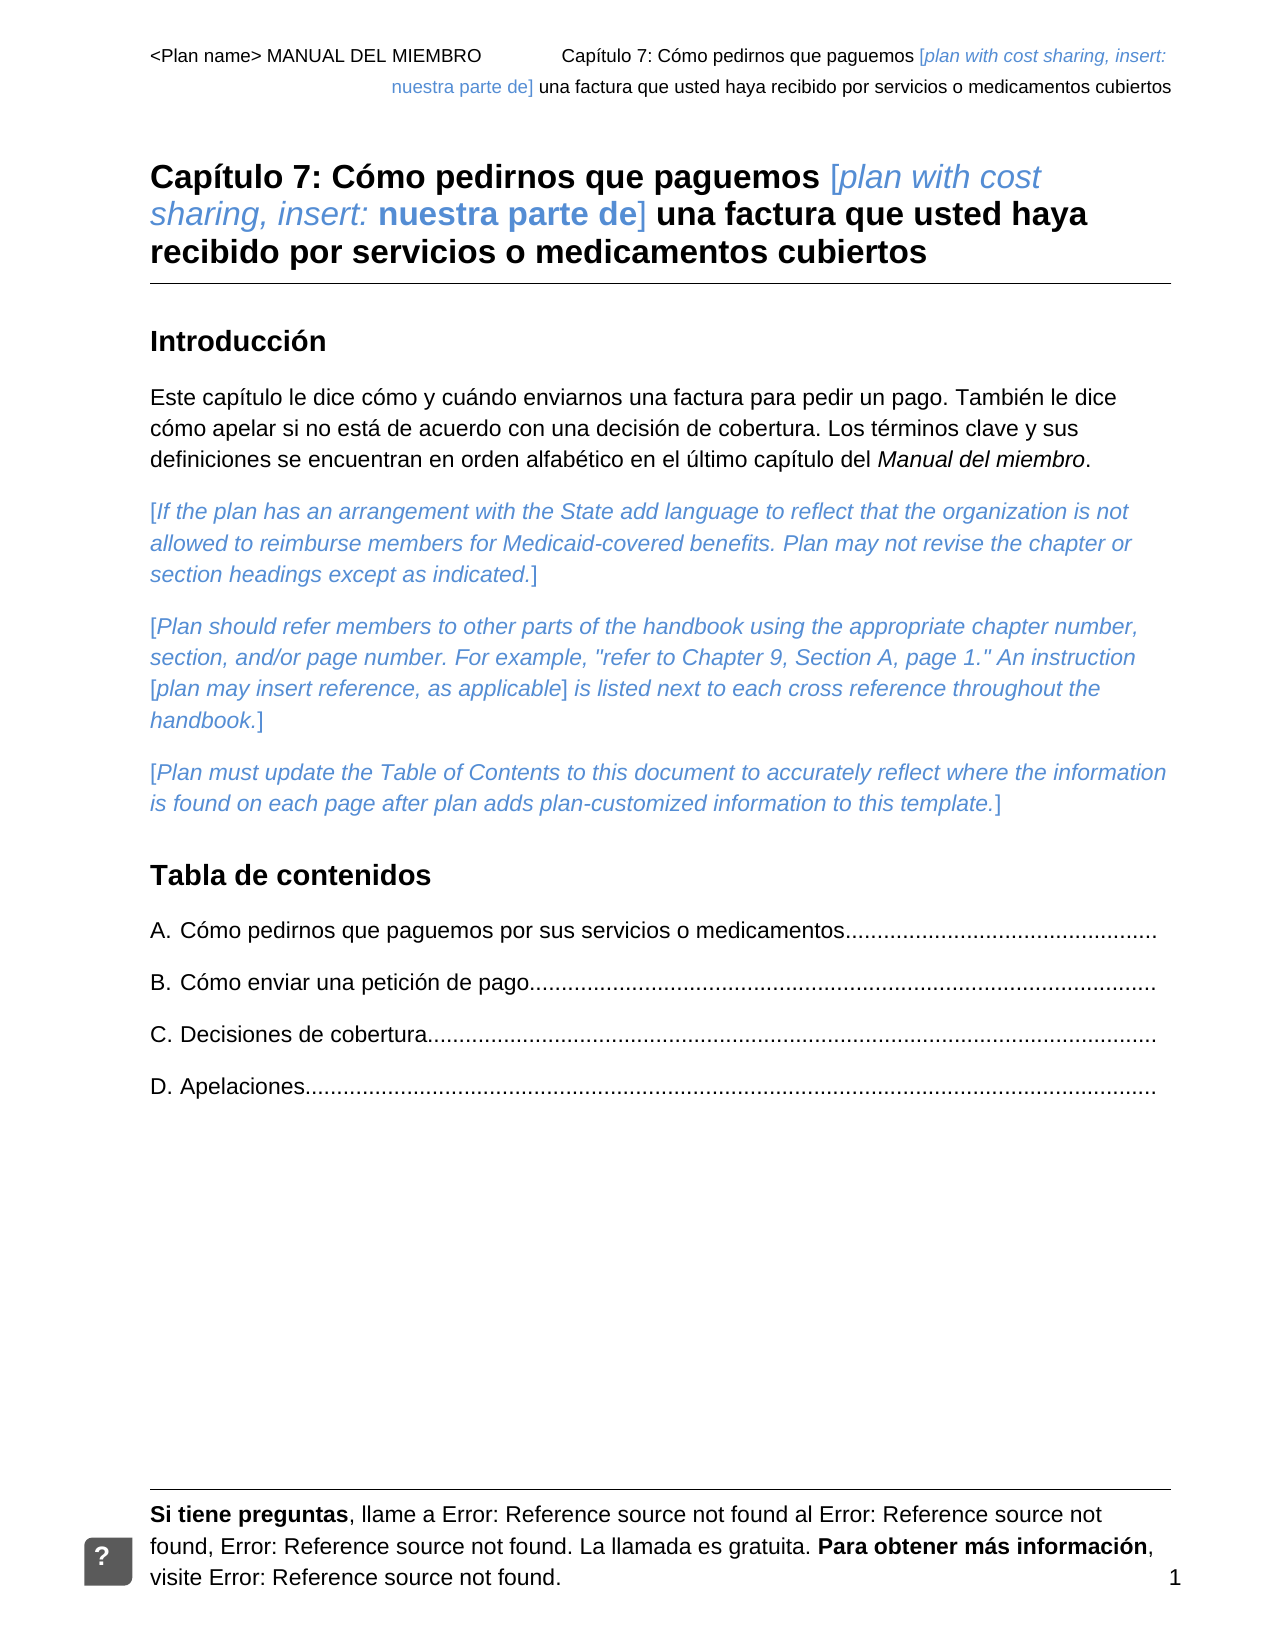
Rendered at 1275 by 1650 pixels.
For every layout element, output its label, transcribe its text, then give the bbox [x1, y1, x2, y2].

text C. Decisiones de cobertura 5 [150, 1018, 1096, 1049]
text [Plan must update the Table of Contents to this document to accurately reflect where the information is found on each page after plan adds plan-customized information to this template.] [150, 755, 1171, 818]
text Tabla de contenidos [150, 855, 1171, 893]
text [Plan should refer members to other parts of the handbook using the appropriate chapter number, section, and/or page number. For example, "refer to Chapter 9, Section A, page 1." An instruction [plan may insert reference, as applicable] is listed next to each cross reference throughout the handbook.] [150, 609, 1171, 734]
subtitle Capítulo 7: Cómo pedirnos que paguemos [plan with cost sharing, insert: nuestra parte de] una factura que usted haya recibido por servicios o medicamentos cubiertos [150, 158, 1171, 283]
text Este capítulo le dice cómo y cuándo enviarnos una factura para pedir un pago. También le dice cómo apelar si no está de acuerdo con una decisión de cobertura. Los términos clave y sus definiciones se encuentran en orden alfabético en el último capítulo del Manual del miembro. [150, 380, 1171, 474]
text A. Cómo pedirnos que paguemos por sus servicios o medicamentos 2 [150, 913, 1096, 945]
text [If the plan has an arrangement with the State add language to reflect that the organization is not allowed to reimburse members for Medicaid-covered benefits. Plan may not revise the chapter or section headings except as indicated.] [150, 495, 1171, 588]
text D. Apelaciones 6 [150, 1070, 1096, 1101]
text Introducción [150, 322, 1171, 359]
text B. Cómo enviar una petición de pago 4 [150, 966, 1096, 997]
